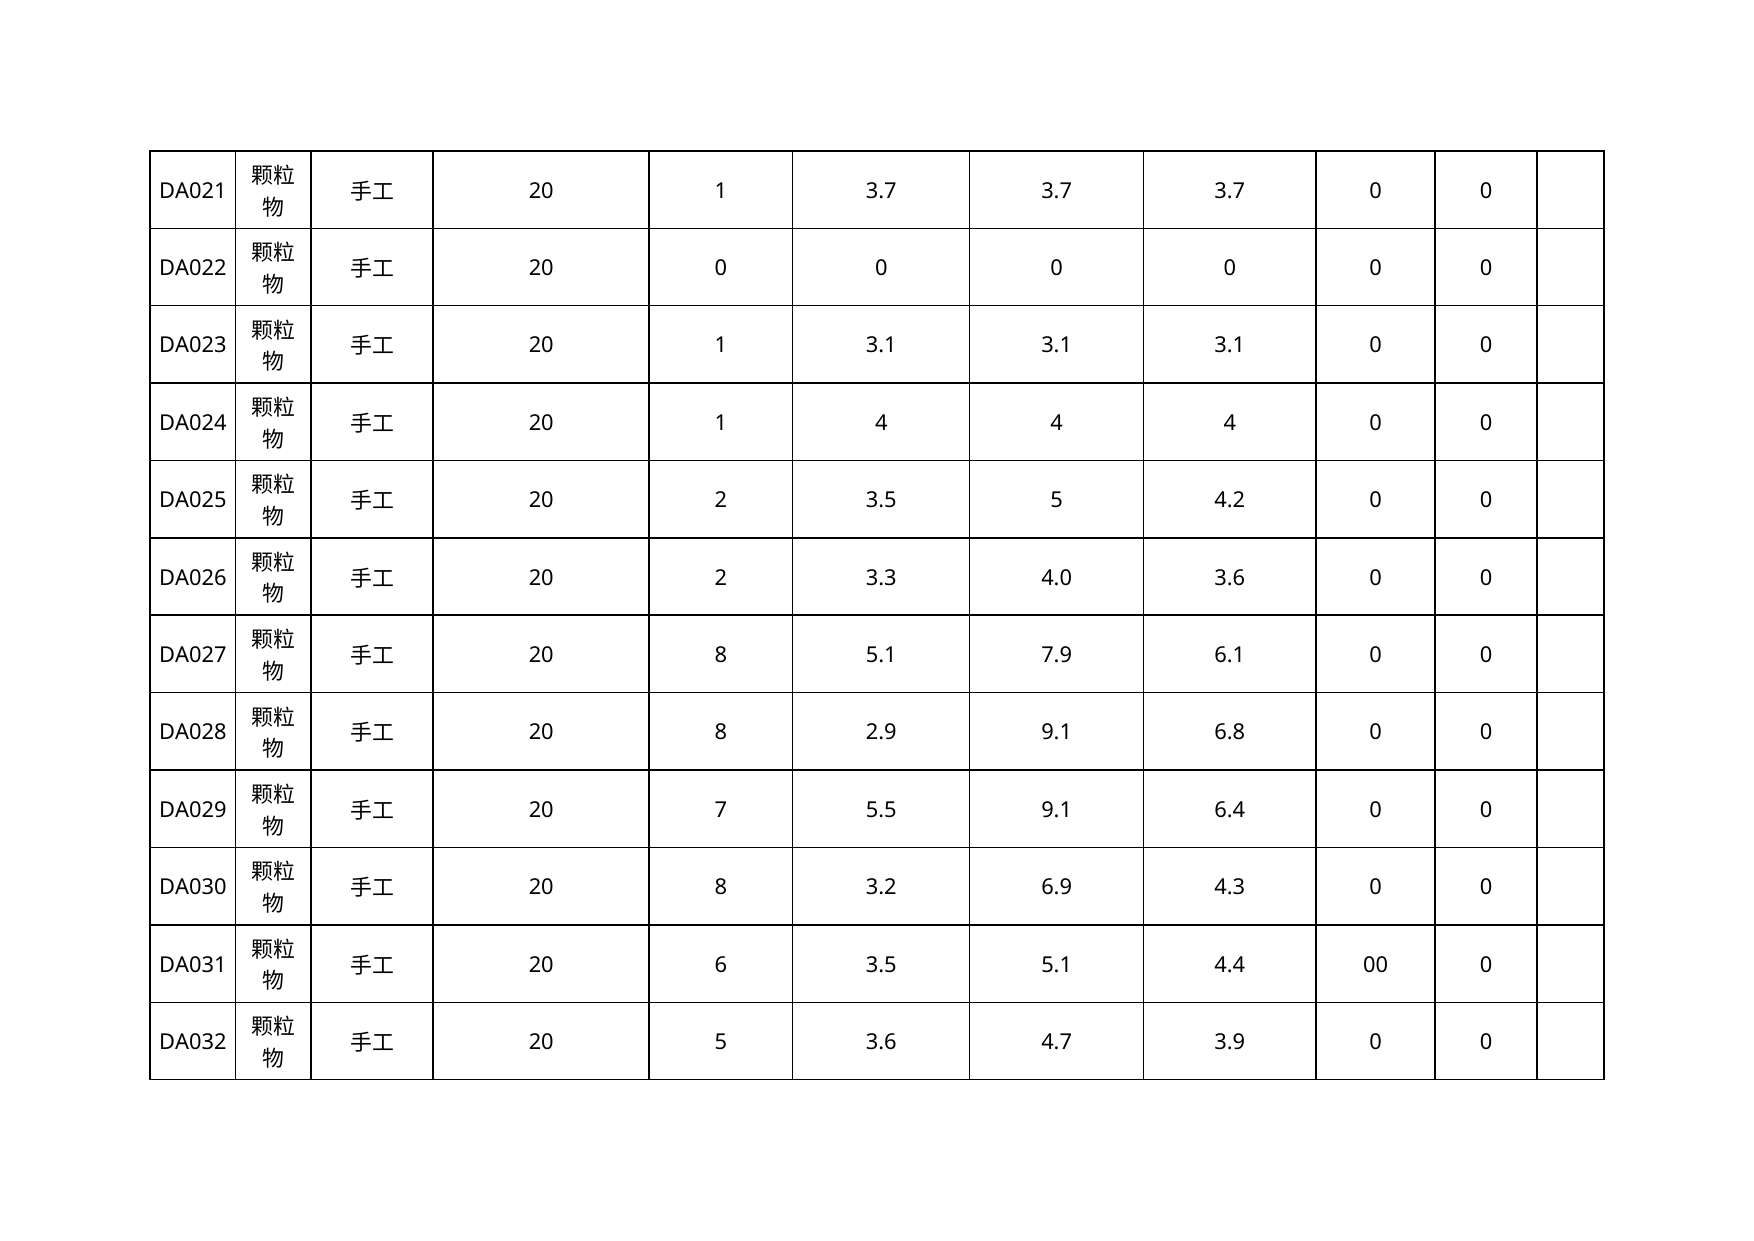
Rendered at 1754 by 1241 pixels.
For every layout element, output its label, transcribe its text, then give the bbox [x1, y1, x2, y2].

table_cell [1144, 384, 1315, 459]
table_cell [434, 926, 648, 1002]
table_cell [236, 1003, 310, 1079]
table_cell DA021 [151, 152, 235, 227]
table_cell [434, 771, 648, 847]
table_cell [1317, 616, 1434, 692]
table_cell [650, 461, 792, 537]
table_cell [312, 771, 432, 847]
table_cell 3.1 [1144, 306, 1315, 382]
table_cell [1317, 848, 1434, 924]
table_cell [1538, 152, 1603, 227]
table_cell 0 [1317, 152, 1434, 227]
table_cell 0 [1317, 229, 1434, 305]
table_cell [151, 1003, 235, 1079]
table_cell DA023 [151, 306, 235, 382]
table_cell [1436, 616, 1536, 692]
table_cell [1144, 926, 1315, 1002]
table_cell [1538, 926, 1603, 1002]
table_cell [1538, 229, 1603, 305]
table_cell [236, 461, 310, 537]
table_cell 20 [434, 384, 648, 459]
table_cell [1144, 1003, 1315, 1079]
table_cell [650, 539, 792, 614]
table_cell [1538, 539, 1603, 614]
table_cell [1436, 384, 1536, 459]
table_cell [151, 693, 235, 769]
table_cell 0 [1317, 306, 1434, 382]
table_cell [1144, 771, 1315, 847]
table_cell 0 [1144, 229, 1315, 305]
table_cell 0 [1436, 229, 1536, 305]
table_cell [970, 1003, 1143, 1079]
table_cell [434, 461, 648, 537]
table_cell 0 [1436, 306, 1536, 382]
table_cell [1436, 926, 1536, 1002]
table_cell 手工 [312, 306, 432, 382]
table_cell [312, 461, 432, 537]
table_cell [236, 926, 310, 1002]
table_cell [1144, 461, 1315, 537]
table_cell 1 [650, 152, 792, 227]
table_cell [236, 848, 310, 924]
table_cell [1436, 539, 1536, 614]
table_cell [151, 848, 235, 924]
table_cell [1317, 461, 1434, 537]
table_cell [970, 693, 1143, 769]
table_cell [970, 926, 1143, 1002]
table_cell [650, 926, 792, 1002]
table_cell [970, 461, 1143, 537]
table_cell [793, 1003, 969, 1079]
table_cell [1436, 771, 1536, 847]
table_cell 0 [793, 229, 969, 305]
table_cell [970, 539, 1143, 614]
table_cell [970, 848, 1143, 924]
table_cell 0 [650, 229, 792, 305]
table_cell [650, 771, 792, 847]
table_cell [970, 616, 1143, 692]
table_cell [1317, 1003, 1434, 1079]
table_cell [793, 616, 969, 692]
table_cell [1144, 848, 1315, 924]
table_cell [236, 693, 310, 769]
table_cell 颗粒物 [236, 152, 310, 227]
table_cell 3.1 [793, 306, 969, 382]
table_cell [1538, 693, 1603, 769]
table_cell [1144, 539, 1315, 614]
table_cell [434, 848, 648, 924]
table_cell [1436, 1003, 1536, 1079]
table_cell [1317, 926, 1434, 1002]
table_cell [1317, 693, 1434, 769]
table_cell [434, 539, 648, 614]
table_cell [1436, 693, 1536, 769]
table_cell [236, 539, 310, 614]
table_cell 3.7 [1144, 152, 1315, 227]
table_cell 20 [434, 229, 648, 305]
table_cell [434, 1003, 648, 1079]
table_cell 4 [793, 384, 969, 459]
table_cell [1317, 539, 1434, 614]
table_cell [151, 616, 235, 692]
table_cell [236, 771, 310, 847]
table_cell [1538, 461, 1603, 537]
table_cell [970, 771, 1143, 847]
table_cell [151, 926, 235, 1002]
table_cell 颗粒物 [236, 384, 310, 459]
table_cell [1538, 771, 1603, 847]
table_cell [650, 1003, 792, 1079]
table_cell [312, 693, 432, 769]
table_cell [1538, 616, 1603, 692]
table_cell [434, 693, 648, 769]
table_cell [1538, 306, 1603, 382]
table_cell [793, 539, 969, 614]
table_cell 手工 [312, 152, 432, 227]
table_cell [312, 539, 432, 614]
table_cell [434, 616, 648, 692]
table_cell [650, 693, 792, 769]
table_cell 手工 [312, 384, 432, 459]
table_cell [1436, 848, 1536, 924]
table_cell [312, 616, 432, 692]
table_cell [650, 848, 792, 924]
table_cell 1 [650, 306, 792, 382]
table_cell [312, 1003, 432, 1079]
table_cell 20 [434, 152, 648, 227]
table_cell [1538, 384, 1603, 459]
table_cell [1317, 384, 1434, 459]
table_cell 手工 [312, 229, 432, 305]
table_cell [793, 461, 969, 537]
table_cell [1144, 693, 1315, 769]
table_cell DA022 [151, 229, 235, 305]
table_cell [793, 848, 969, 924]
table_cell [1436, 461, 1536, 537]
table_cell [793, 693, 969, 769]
table_cell 颗粒物 [236, 306, 310, 382]
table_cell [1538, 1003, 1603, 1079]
table_cell 0 [970, 229, 1143, 305]
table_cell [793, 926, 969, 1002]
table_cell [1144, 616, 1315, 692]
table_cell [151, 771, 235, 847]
table_cell 3.7 [793, 152, 969, 227]
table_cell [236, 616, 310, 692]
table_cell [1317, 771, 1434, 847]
table_cell 颗粒物 [236, 229, 310, 305]
table_cell 3.1 [970, 306, 1143, 382]
table_cell 20 [434, 306, 648, 382]
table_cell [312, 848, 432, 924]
table_cell 1 [650, 384, 792, 459]
table_cell 0 [1436, 152, 1536, 227]
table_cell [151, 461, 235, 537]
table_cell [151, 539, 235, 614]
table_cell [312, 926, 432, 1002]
table_cell 4 [970, 384, 1143, 459]
table_cell 3.7 [970, 152, 1143, 227]
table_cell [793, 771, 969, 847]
table_cell DA024 [151, 384, 235, 459]
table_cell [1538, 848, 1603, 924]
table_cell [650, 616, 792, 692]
